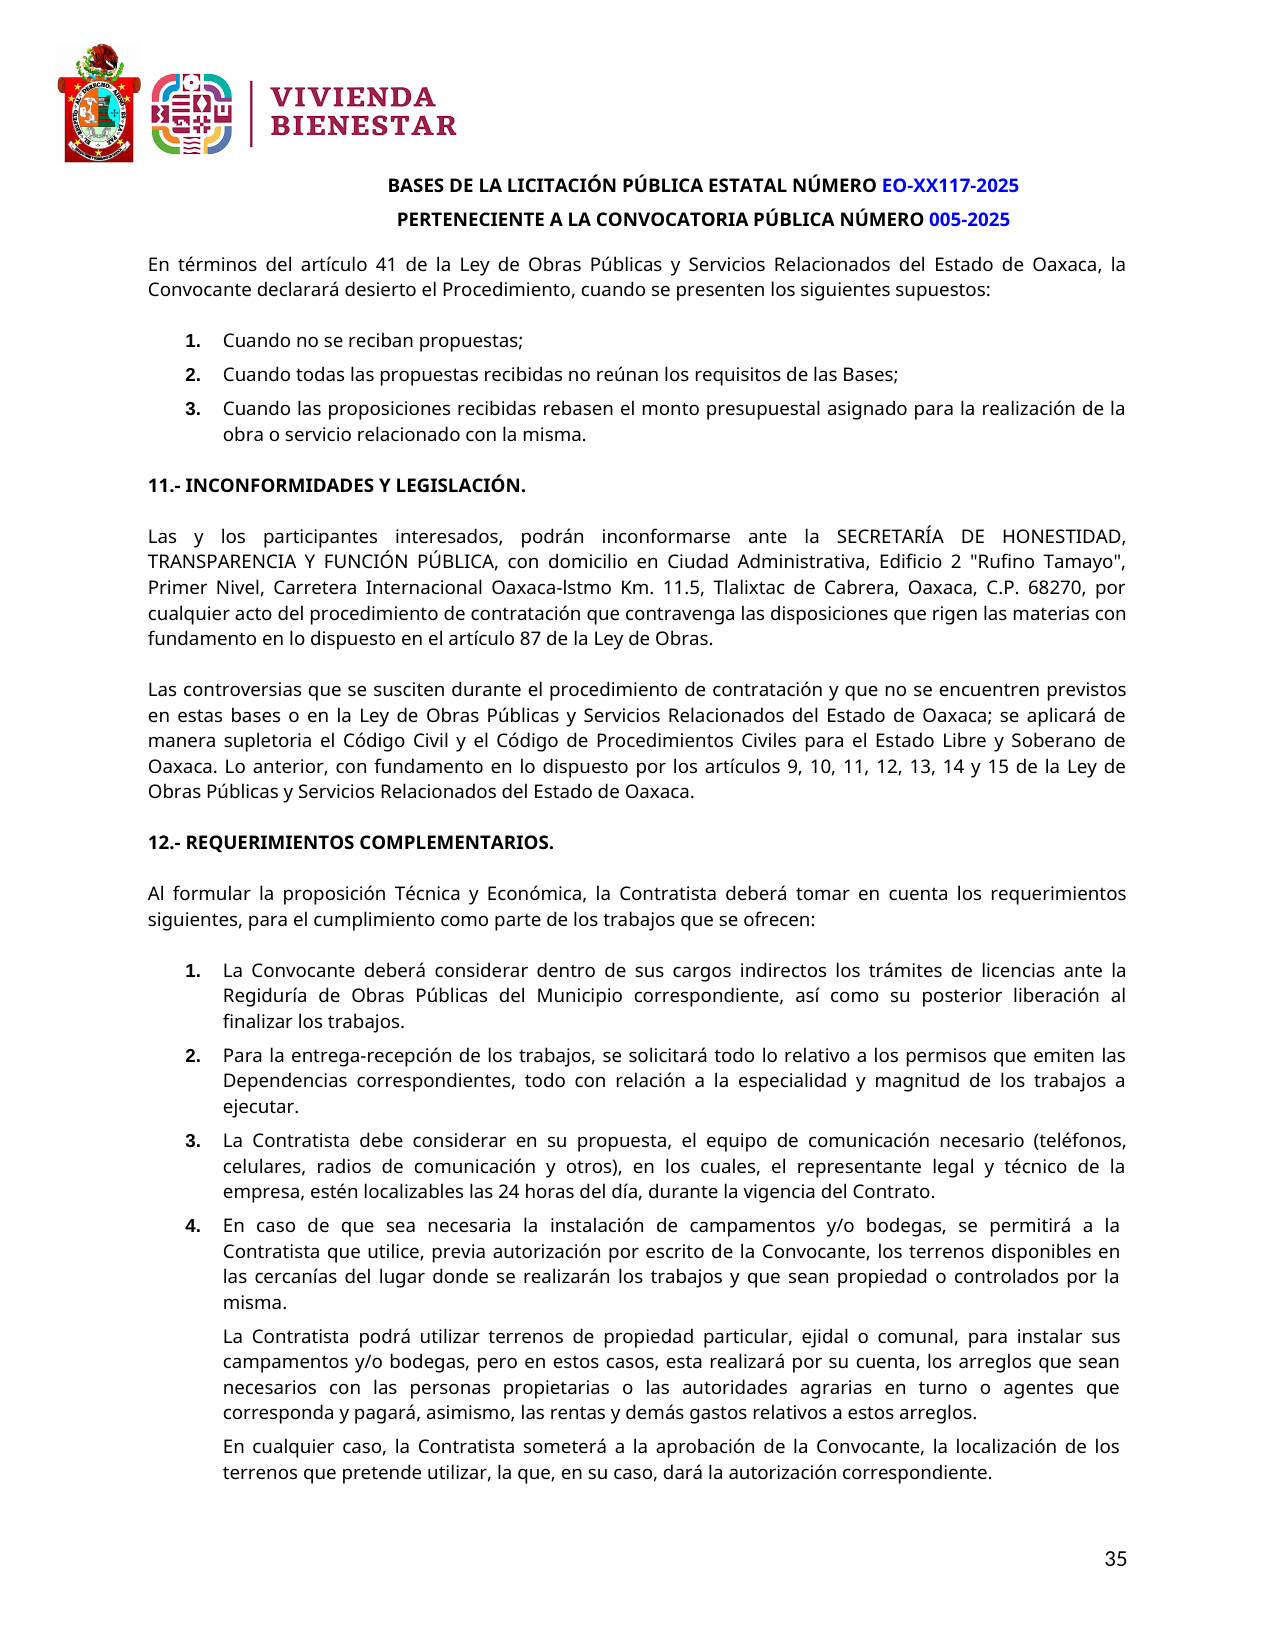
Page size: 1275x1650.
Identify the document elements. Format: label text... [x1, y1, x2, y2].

picture [147, 66, 473, 163]
text En términos del artículo 41 de la Ley de Obras Públicas y Servicios Relacionados del Estado de Oaxaca, la Convocante declarará desierto el Procedimiento, cuando se presenten los siguientes supuestos: [148, 251, 1127, 302]
text Las controversias que se susciten durante el procedimiento de contratación y que no se encuentren previstos en estas bases o en la Ley de Obras Públicas y Servicios Relacionados del Estado de Oaxaca; se aplicará de manera supletoria el Código Civil y el Código de Procedimientos Civiles para el Estado Libre y Soberano de Oaxaca. Lo anterior, con fundamento en lo dispuesto por los artículos 9, 10, 11, 12, 13, 14 y 15 de la Ley de Obras Públicas y Servicios Relacionados del Estado de Oaxaca. [148, 676, 1127, 804]
text La Contratista podrá utilizar terrenos de propiedad particular, ejidal o comunal, para instalar sus campamentos y/o bodegas, pero en estos casos, esta realizará por su cuenta, los arreglos que sean necesarios con las personas propietarias o las autoridades agrarias en turno o agentes que corresponda y pagará, asimismo, las rentas y demás gastos relativos a estos arreglos. [223, 1323, 1121, 1425]
list La Contratista debe considerar en su propuesta, el equipo de comunicación necesario (teléfonos, celulares, radios de comunicación y otros), en los cuales, el representante legal y técnico de la empresa, estén localizables las 24 horas del día, durante la vigencia del Contrato. [185, 1127, 1127, 1204]
text Las y los participantes interesados, podrán inconformarse ante la SECRETARÍA DE HONESTIDAD, TRANSPARENCIA Y FUNCIÓN PÚBLICA, con domicilio en Ciudad Administrativa, Edificio 2 "Rufino Tamayo", Primer Nivel, Carretera Internacional Oaxaca-lstmo Km. 11.5, Tlalixtac de Cabrera, Oaxaca, C.P. 68270, por cualquier acto del procedimiento de contratación que contravenga las disposiciones que rigen las materias con fundamento en lo dispuesto en el artículo 87 de la Ley de Obras. [148, 523, 1127, 651]
list Cuando no se reciban propuestas; [185, 328, 1127, 353]
list Para la entrega-recepción de los trabajos, se solicitará todo lo relativo a los permisos que emiten las Dependencias correspondientes, todo con relación a la especialidad y magnitud de los trabajos a ejecutar. [185, 1042, 1127, 1119]
picture [55, 42, 143, 165]
list En caso de que sea necesaria la instalación de campamentos y/o bodegas, se permitirá a la Contratista que utilice, previa autorización por escrito de la Convocante, los terrenos disponibles en las cercanías del lugar donde se realizarán los trabajos y que sean propiedad o controlados por la misma. [185, 1212, 1121, 1314]
list La Convocante deberá considerar dentro de sus cargos indirectos los trámites de licencias ante la Regiduría de Obras Públicas del Municipio correspondiente, así como su posterior liberación al finalizar los trabajos. [185, 957, 1127, 1034]
text 12.- REQUERIMIENTOS COMPLEMENTARIOS. [148, 829, 1127, 855]
text En cualquier caso, la Contratista someterá a la aprobación de la Convocante, la localización de los terrenos que pretende utilizar, la que, en su caso, dará la autorización correspondiente. [223, 1434, 1121, 1485]
list Cuando las proposiciones recibidas rebasen el monto presupuestal asignado para la realización de la obra o servicio relacionado con la misma. [185, 396, 1127, 447]
text Al formular la proposición Técnica y Económica, la Contratista deberá tomar en cuenta los requerimientos siguientes, para el cumplimiento como parte de los trabajos que se ofrecen: [148, 881, 1127, 932]
text 11.- INCONFORMIDADES Y LEGISLACIÓN. [148, 472, 1127, 498]
list Cuando todas las propuestas recibidas no reúnan los requisitos de las Bases; [185, 362, 1127, 387]
